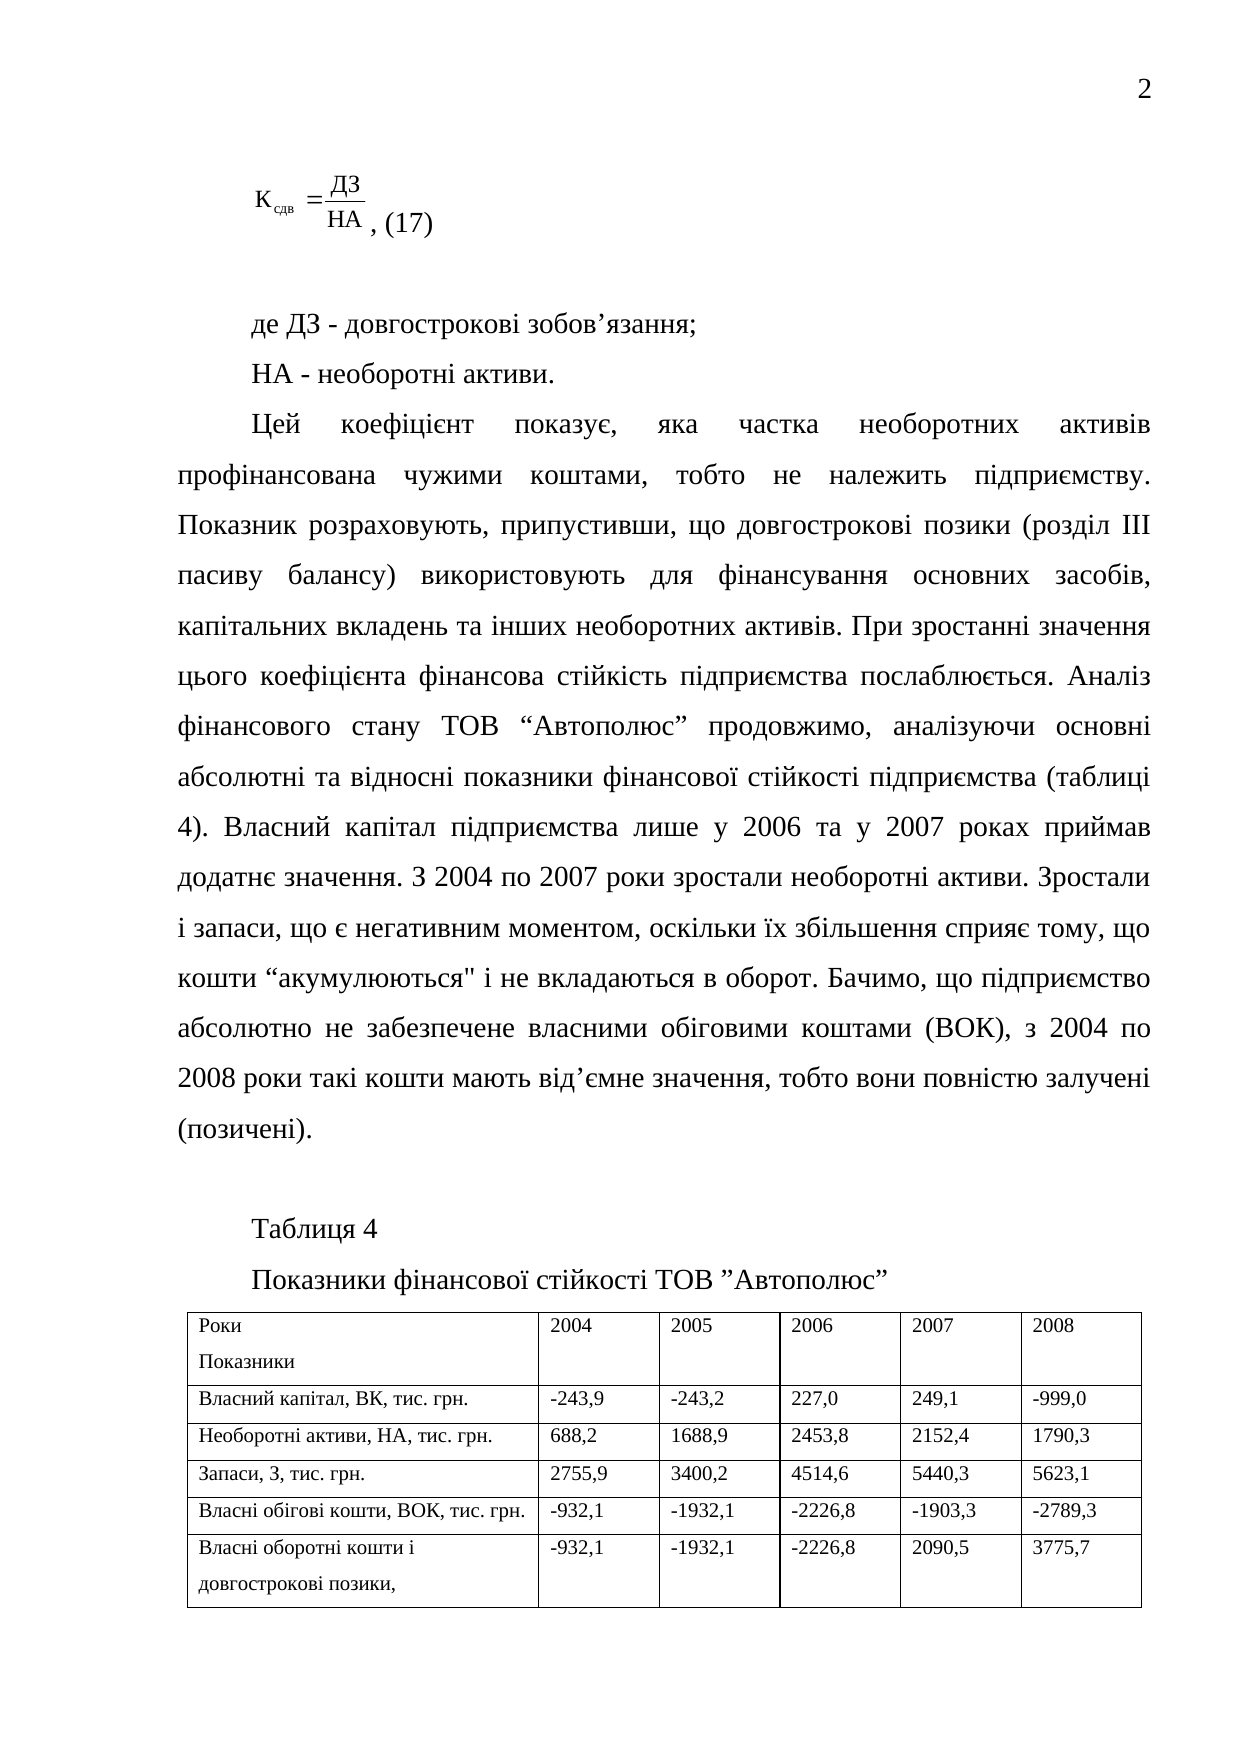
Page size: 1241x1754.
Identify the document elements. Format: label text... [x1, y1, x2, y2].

table_cell -2789,3 [1022, 1498, 1141, 1534]
table_cell -932,1 [539, 1535, 659, 1607]
text де ДЗ - довгострокові зобов’язання; [177, 306, 1152, 339]
text Показники фінансової стійкості ТОВ ”Автополюс” [177, 1262, 1152, 1295]
table_cell 3400,2 [660, 1461, 779, 1497]
table_cell -1932,1 [660, 1535, 779, 1607]
table_cell Власний капітал, ВК, тис. грн. [188, 1386, 538, 1422]
table_header 2008 [1022, 1313, 1141, 1385]
table_cell 1688,9 [660, 1424, 779, 1459]
text , (17) [177, 168, 1152, 239]
table_cell 3775,7 [1022, 1535, 1141, 1607]
table_cell -1932,1 [660, 1498, 779, 1534]
table_cell -2226,8 [781, 1535, 900, 1607]
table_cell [188, 1535, 538, 1607]
table_cell 2755,9 [539, 1461, 659, 1497]
table_cell 4514,6 [781, 1461, 900, 1497]
table_cell -2226,8 [781, 1498, 900, 1534]
table_cell Необоротні активи, НА, тис. грн. [188, 1424, 538, 1459]
table_cell 2090,5 [901, 1535, 1021, 1607]
table_cell 2453,8 [781, 1424, 900, 1459]
table_cell Власні обігові кошти, ВОК, тис. грн. [188, 1498, 538, 1534]
text НА - необоротні активи. [177, 356, 1152, 390]
text Цей коефіцієнт показує, яка частка необоротних активів профінансована чужими коштами, тобто не належить підприємству. Показник розраховують, припустивши, що довгострокові позики (розділ III пасиву балансу) використовують для фінансування основних засобів, капітальних вкладень та інших необоротних активів. При зростанні значення цього коефіцієнта фінансова стійкість підприємства послаблюється. Аналіз фінансового стану ТОВ “Автополюс” продовжимо, аналізуючи основні абсолютні та відносні показники фінансової стійкості підприємства (таблиці 4). Власний капітал підприємства лише у 2006 та у 2007 роках приймав додатнє значення. З 2004 по 2007 роки зростали необоротні активи. Зростали і запаси, що є негативним моментом, оскільки їх збільшення сприяє тому, що кошти “акумулюються" і не вкладаються в оборот. Бачимо, що підприємство абсолютно не забезпечене власними обіговими коштами (ВОК), з 2004 по 2008 роки такі кошти мають від’ємне значення, тобто вони повністю залучені (позичені). [177, 407, 1152, 1144]
table_cell 249,1 [901, 1386, 1021, 1422]
table_cell 5623,1 [1022, 1461, 1141, 1497]
table_cell 227,0 [781, 1386, 900, 1422]
table_cell 2152,4 [901, 1424, 1021, 1459]
text Таблиця 4 [177, 1212, 1152, 1245]
table_header 2005 [660, 1313, 779, 1385]
table_header 2006 [781, 1313, 900, 1385]
table_header 2007 [901, 1313, 1021, 1385]
table_cell 1790,3 [1022, 1424, 1141, 1459]
table_cell -243,9 [539, 1386, 659, 1422]
table_cell 5440,3 [901, 1461, 1021, 1497]
table_header Роки Показники [188, 1313, 538, 1385]
table_cell -999,0 [1022, 1386, 1141, 1422]
table_cell -243,2 [660, 1386, 779, 1422]
table_cell -1903,3 [901, 1498, 1021, 1534]
table_header 2004 [539, 1313, 659, 1385]
table_cell Запаси, З, тис. грн. [188, 1461, 538, 1497]
table_cell 688,2 [539, 1424, 659, 1459]
table_cell -932,1 [539, 1498, 659, 1534]
